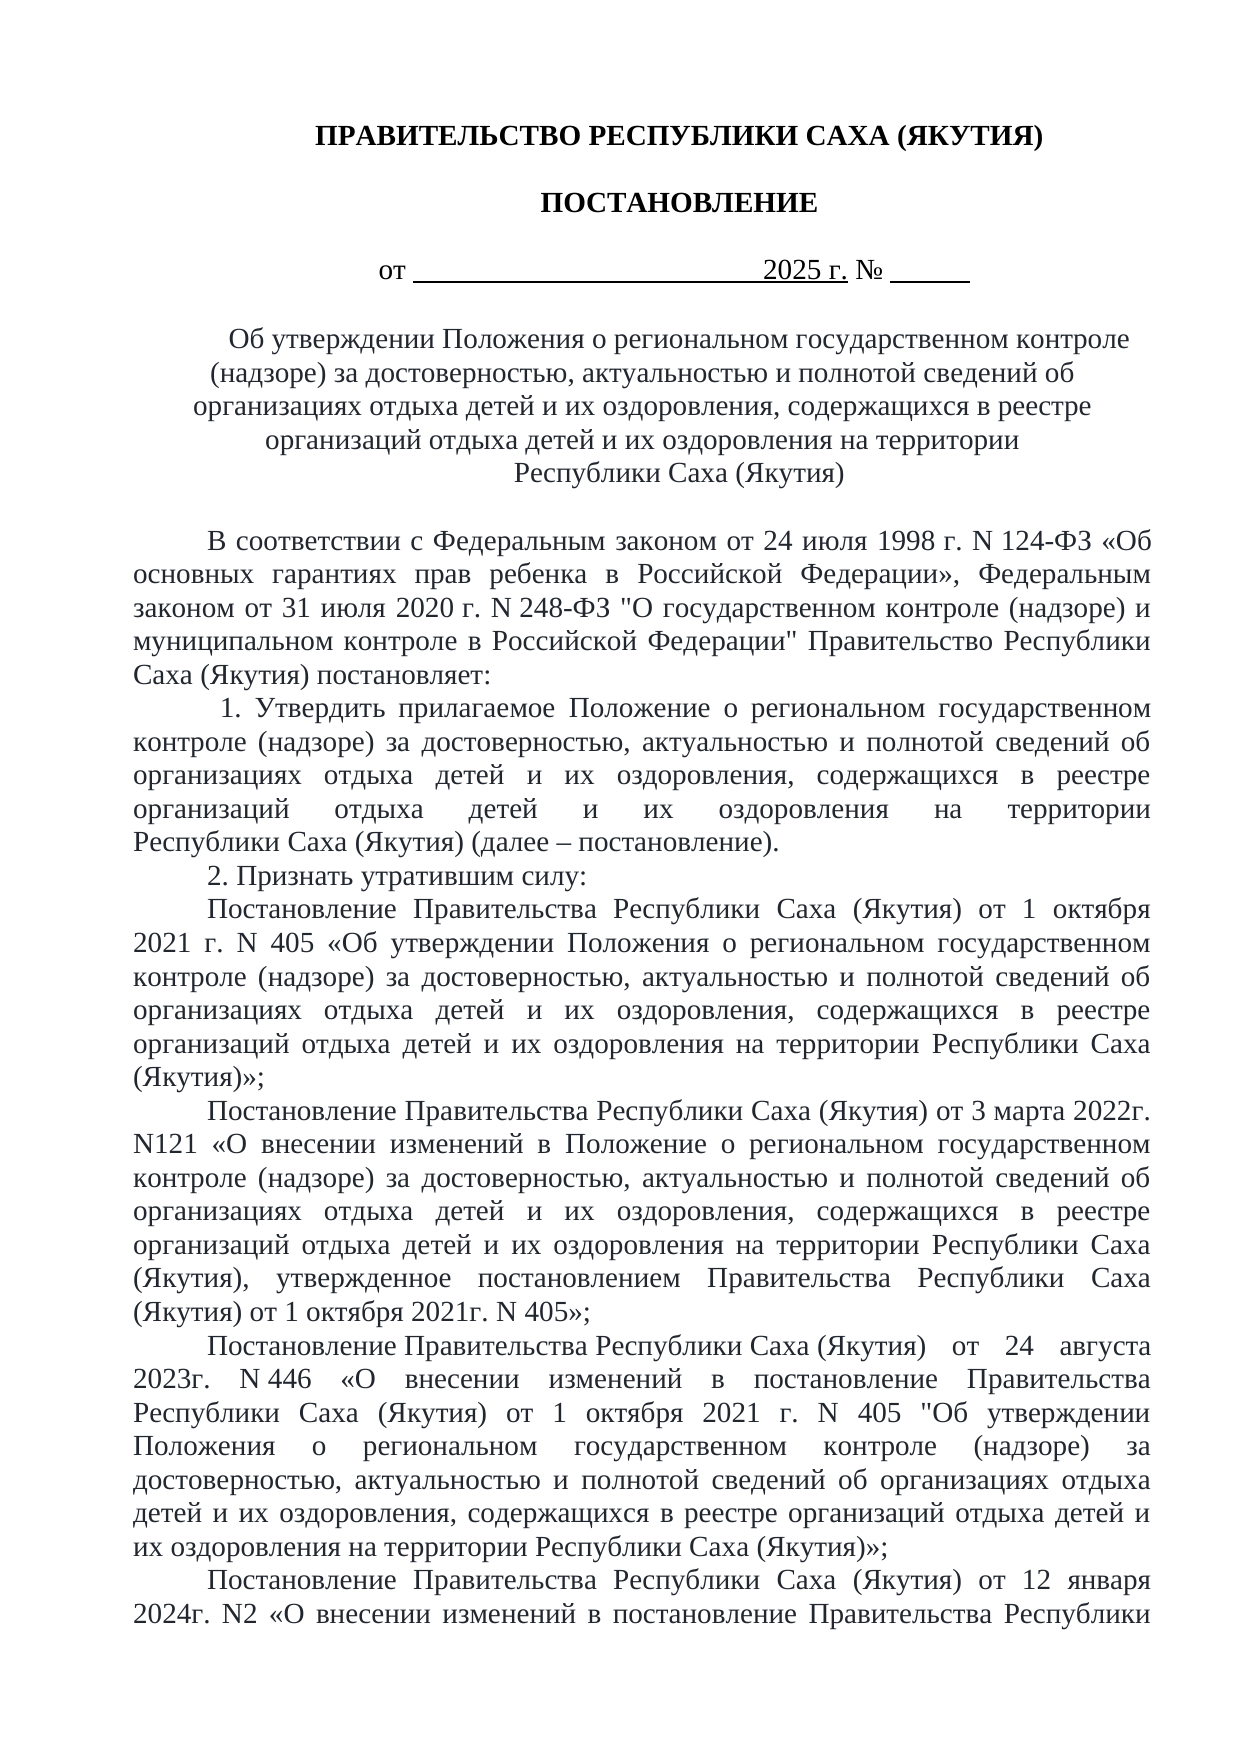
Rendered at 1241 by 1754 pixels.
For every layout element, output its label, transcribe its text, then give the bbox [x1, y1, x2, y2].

text Постановление Правительства Республики Саха (Якутия) от 3 марта 2022г. N121 «О внесении изменений в Положение о региональном государственном контроле (надзоре) за достоверностью, актуальностью и полнотой сведений об организациях отдыха детей и их оздоровления, содержащихся в реестре организаций отдыха детей и их оздоровления на территории Республики Саха (Якутия), утвержденное постановлением Правительства Республики Саха (Якутия) от 1 октября 2021г. N 405»; [133, 1093, 1152, 1328]
text от 2025 г. № - [133, 252, 1152, 286]
text 1. Утвердить прилагаемое Положение о региональном государственном контроле (надзоре) за достоверностью, актуальностью и полнотой сведений об организациях отдыха детей и их оздоровления, содержащихся в реестре организаций отдыха детей и их оздоровления на территории Республики Саха (Якутия) (далее – постановление). [133, 690, 1152, 858]
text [133, 1562, 1152, 1629]
text В соответствии с Федеральным законом от 24 июля 1998 г. N 124-ФЗ «Об основных гарантиях прав ребенка в Российской Федерации», Федеральным законом от 31 июля 2020 г. N 248-ФЗ "О государственном контроле (надзоре) и муниципальном контроле в Российской Федерации" Правительство Республики Саха (Якутия) постановляет: [133, 523, 1152, 690]
text Республики Саха (Якутия) [133, 456, 1152, 489]
text ПОСТАНОВЛЕНИЕ [133, 185, 1152, 219]
text Постановление Правительства Республики Саха (Якутия) от 24 августа 2023г. N 446 «О внесении изменений в постановление Правительства Республики Саха (Якутия) от 1 октября 2021 г. N 405 "Об утверждении Положения о региональном государственном контроле (надзоре) за достоверностью, актуальностью и полнотой сведений об организациях отдыха детей и их оздоровления, содержащихся в реестре организаций отдыха детей и их оздоровления на территории Республики Саха (Якутия)»; [133, 1328, 1152, 1562]
text 2. Признать утратившим силу: [133, 858, 1152, 892]
text Постановление Правительства Республики Саха (Якутия) от 1 октября 2021 г. N 405 «Об утверждении Положения о региональном государственном контроле (надзоре) за достоверностью, актуальностью и полнотой сведений об организациях отдыха детей и их оздоровления, содержащихся в реестре организаций отдыха детей и их оздоровления на территории Республики Саха (Якутия)»; [133, 892, 1152, 1093]
text Об утверждении Положения о региональном государственном контроле (надзоре) за достоверностью, актуальностью и полнотой сведений об организациях отдыха детей и их оздоровления, содержащихся в реестре организаций отдыха детей и их оздоровления на территории [133, 321, 1152, 456]
text ПРАВИТЕЛЬСТВО РЕСПУБЛИКИ САХА (ЯКУТИЯ) [133, 118, 1152, 152]
